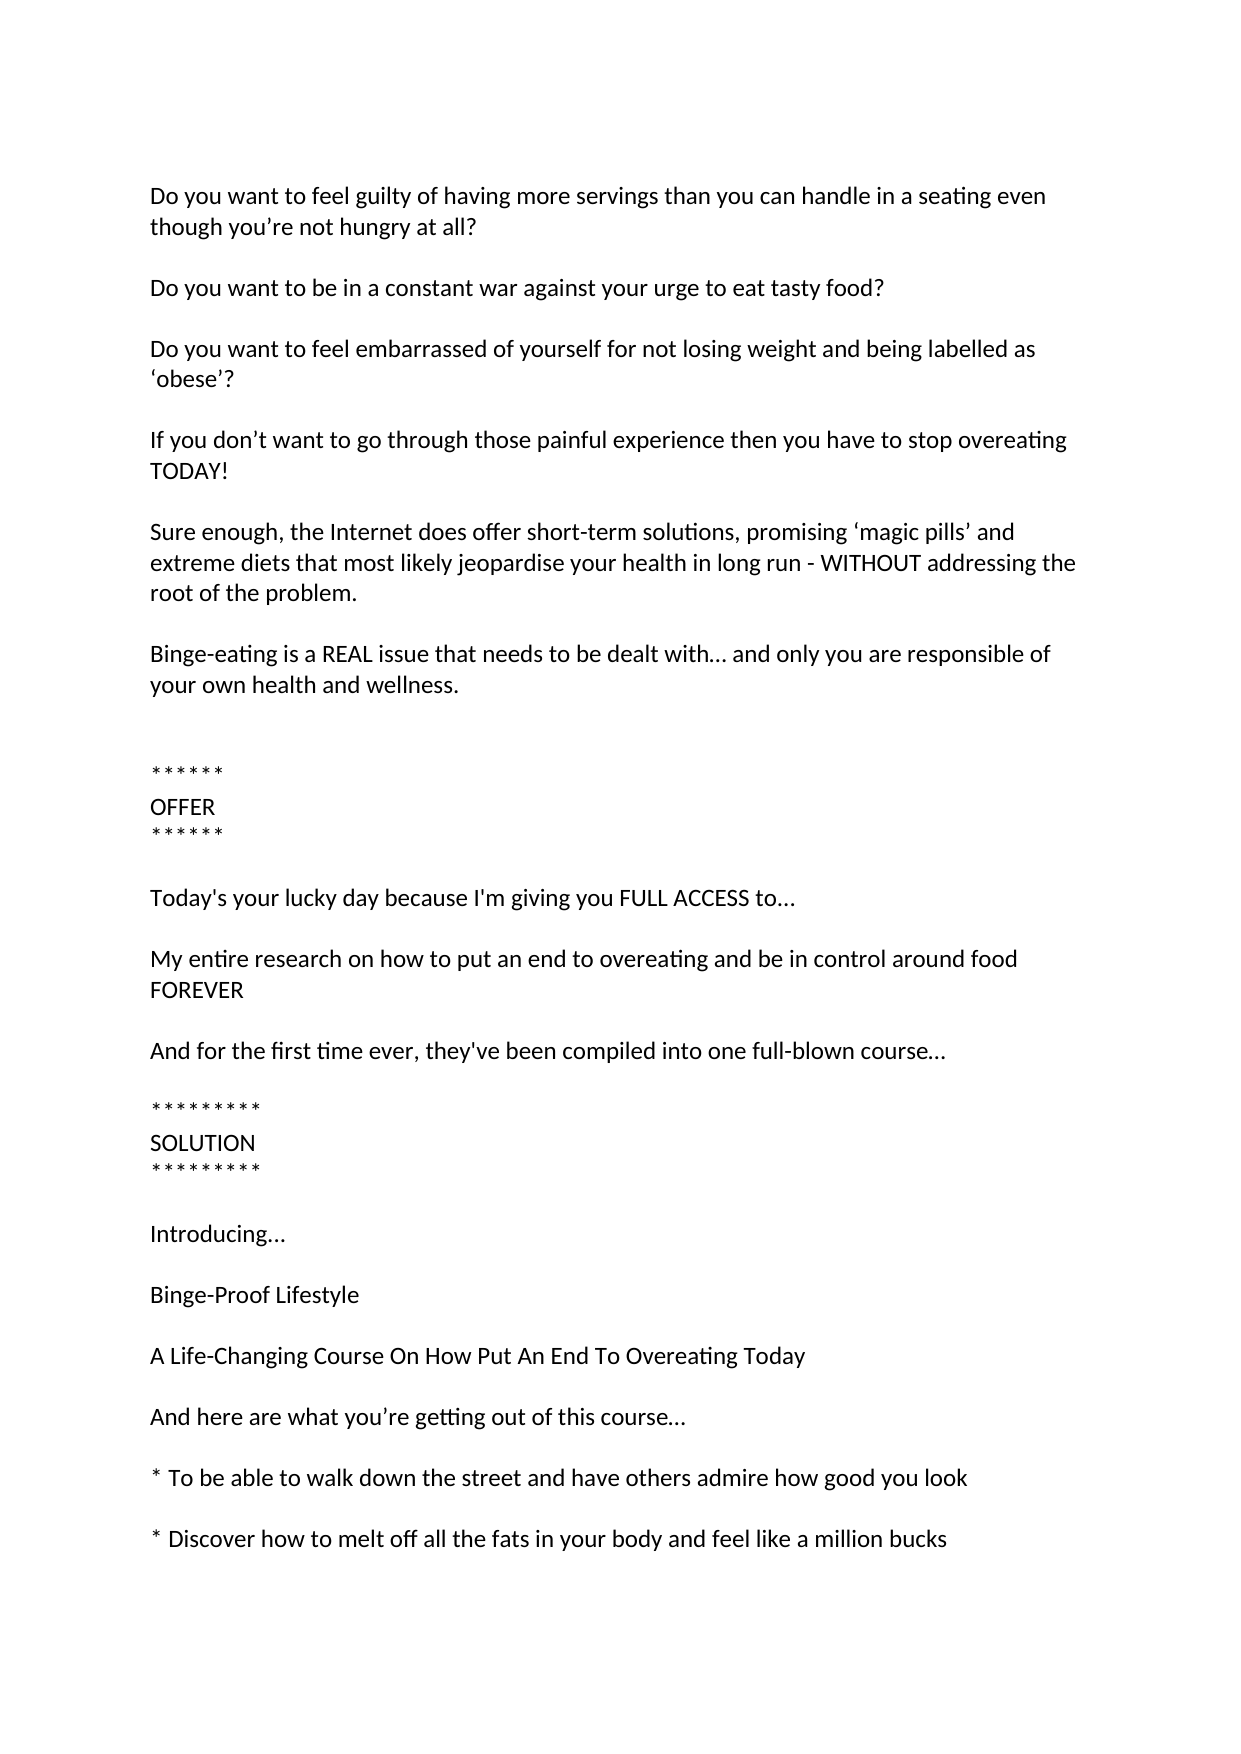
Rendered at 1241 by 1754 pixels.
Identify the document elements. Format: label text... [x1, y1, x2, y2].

text OFFER [150, 791, 1090, 821]
text If you don’t want to go through those painful experience then you have to stop overeating TODAY! [150, 425, 1090, 486]
text My entire research on how to put an end to overeating and be in control around food FOREVER [150, 943, 1090, 1004]
text And for the first time ever, they've been compiled into one full-blown course… [150, 1035, 1090, 1066]
text And here are what you’re getting out of this course… [150, 1401, 1090, 1432]
text A Life-Changing Course On How Put An End To Overeating Today [150, 1340, 1090, 1371]
text Do you want to be in a constant war against your urge to eat tasty food? [150, 272, 1090, 303]
text Binge-eating is a REAL issue that needs to be dealt with… and only you are responsible of your own health and wellness. [150, 638, 1090, 699]
text Do you want to feel guilty of having more servings than you can handle in a seating even though you’re not hungry at all? [150, 181, 1090, 242]
text Today's your lucky day because I'm giving you FULL ACCESS to... [150, 882, 1090, 913]
text * To be able to walk down the street and have others admire how good you look [150, 1462, 1090, 1493]
text ****** [150, 821, 1090, 852]
text Sure enough, the Internet does offer short-term solutions, promising ‘magic pills’ and extreme diets that most likely jeopardise your health in long run - WITHOUT addressing the root of the problem. [150, 516, 1090, 608]
text * Discover how to melt off all the fats in your body and feel like a million bucks [150, 1523, 1090, 1554]
text Do you want to feel embarrassed of yourself for not losing weight and being labelled as ‘obese’? [150, 333, 1090, 394]
text ********* [150, 1096, 1090, 1127]
text Introducing... [150, 1218, 1090, 1249]
text SOLUTION [150, 1127, 1090, 1157]
text ****** [150, 760, 1090, 791]
text Binge-Proof Lifestyle [150, 1279, 1090, 1310]
text ********* [150, 1157, 1090, 1188]
